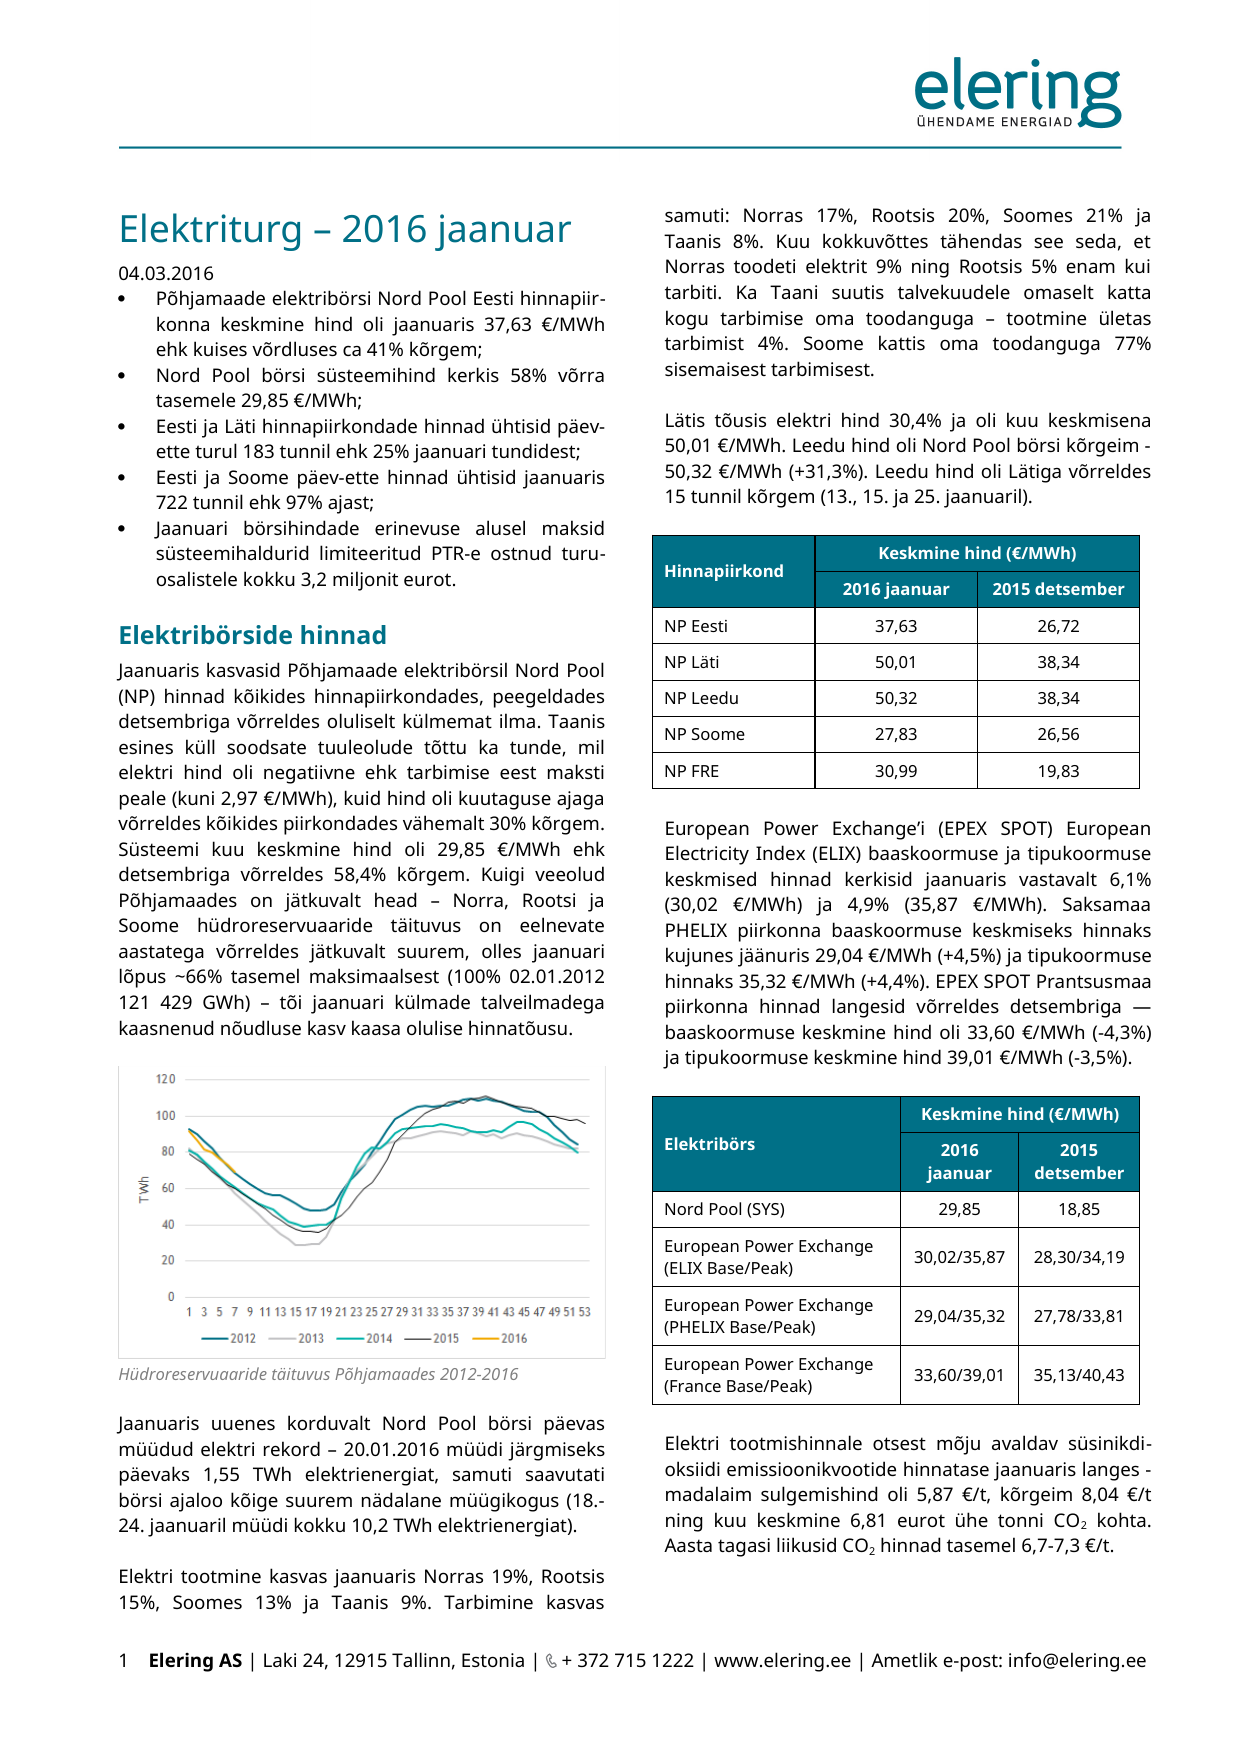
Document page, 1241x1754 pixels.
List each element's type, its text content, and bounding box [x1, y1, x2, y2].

table_cell 19,83 [978, 753, 1139, 788]
table_cell 30,02/35,87 [901, 1228, 1018, 1286]
table_header Hinnapiirkond [653, 536, 814, 607]
text Jaanuaris uuenes korduvalt Nord Pool börsi päevas müüdud elektri rekord – 20.01.2016 müüdi järgmiseks päevaks 1,55 TWh elektrienergiat, samuti saavutati börsi ajaloo kõige suurem nädalane müügikogus (18.-24. jaanuaril müüdi kokku 10,2 TWh elektrienergiat). [118, 1411, 605, 1538]
list Nord Pool börsi süsteemihind kerkis 58% võrra tasemele 29,85 €/MWh; [118, 362, 605, 413]
table_cell 28,30/34,19 [1019, 1228, 1139, 1286]
table_cell Nord Pool (SYS) [653, 1192, 900, 1227]
list Eesti ja Läti hinnapiirkondade hinnad ühtisid päev-ette turul 183 tunnil ehk 25% jaanuari tundidest; [118, 413, 605, 464]
table_cell 2016 jaanuar [816, 572, 977, 607]
table_cell 30,99 [816, 753, 977, 788]
picture [118, 1066, 606, 1359]
table_cell NP Soome [653, 717, 814, 752]
list Jaanuari börsihindade erinevuse alusel maksid süsteemihaldurid limiteeritud PTR-e ostnud turuosalistele kokku 3,2 miljonit eurot. [118, 515, 605, 592]
table_cell European Power Exchange (France Base/Peak) [653, 1346, 900, 1404]
text Elektri tootmine kasvas jaanuaris Norras 19%, Rootsis 15%, Soomes 13% ja Taanis 9%. Tarbimine kasvas samuti: Norras 17%, Rootsis 20%, Soomes 21% ja Taanis 8%. Kuu kokkuvõttes tähendas see seda, et Norras toodeti elektrit 9% ning Rootsis 5% enam kui tarbiti. Ka Taani suutis talvekuudele omaselt katta kogu tarbimise oma toodanguga – tootmine ületas tarbimist 4%. Soome kattis oma toodanguga 77% sisemaisest tarbimisest. [664, 203, 1152, 381]
table_cell 50,32 [816, 681, 977, 716]
table_header Keskmine hind (€/MWh) [816, 536, 1139, 571]
table_cell NP Eesti [653, 608, 814, 643]
table_cell 38,34 [978, 644, 1139, 679]
table_cell 27,83 [816, 717, 977, 752]
table_cell 2016 jaanuar [901, 1133, 1018, 1191]
table_cell 37,63 [816, 608, 977, 643]
table_cell NP Leedu [653, 681, 814, 716]
table_cell European Power Exchange (PHELIX Base/Peak) [653, 1287, 900, 1345]
table_header Keskmine hind (€/MWh) [901, 1097, 1139, 1132]
table_cell 50,01 [816, 644, 977, 679]
text Lätis tõusis elektri hind 30,4% ja oli kuu keskmisena 50,01 €/MWh. Leedu hind oli Nord Pool börsi kõrgeim - 50,32 €/MWh (+31,3%). Leedu hind oli Lätiga võrreldes 15 tunnil kõrgem (13., 15. ja 25. jaanuaril). [664, 407, 1152, 509]
subtitle Elektribörside hinnad [118, 617, 605, 651]
table_cell 27,78/33,81 [1019, 1287, 1139, 1345]
table_cell 29,85 [901, 1192, 1018, 1227]
text Jaanuaris kasvasid Põhjamaade elektribörsil Nord Pool (NP) hinnad kõikides hinnapiirkondades, peegeldades detsembriga võrreldes oluliselt külmemat ilma. Taanis esines küll soodsate tuuleolude tõttu ka tunde, mil elektri hind oli negatiivne ehk tarbimise eest maksti peale (kuni 2,97 €/MWh), kuid hind oli kuutaguse ajaga võrreldes kõikides piirkondades vähemalt 30% kõrgem. Süsteemi kuu keskmine hind oli 29,85 €/MWh ehk detsembriga võrreldes 58,4% kõrgem. Kuigi veeolud Põhjamaades on jätkuvalt head – Norra, Rootsi ja Soome hüdroreservuaaride täituvus on eelnevate aastatega võrreldes jätkuvalt suurem, olles jaanuari lõpus ~66% tasemel maksimaalsest (100% 02.01.2012 121 429 GWh) – tõi jaanuari külmade talveilmadega kaasnenud nõudluse kasv kaasa olulise hinnatõusu. [118, 658, 605, 1040]
subtitle Elektriturg – 2016 jaanuar [118, 203, 605, 254]
table_cell NP FRE [653, 753, 814, 788]
text European Power Exchange’i (EPEX SPOT) European Electricity Index (ELIX) baaskoormuse ja tipukoormuse keskmised hinnad kerkisid jaanuaris vastavalt 6,1% (30,02 €/MWh) ja 4,9% (35,87 €/MWh). Saksamaa PHELIX piirkonna baaskoormuse keskmiseks hinnaks kujunes jäänuris 29,04 €/MWh (+4,5%) ja tipukoormuse hinnaks 35,32 €/MWh (+4,4%). EPEX SPOT Prantsusmaa piirkonna hinnad langesid võrreldes detsembriga — baaskoormuse keskmine hind oli 33,60 €/MWh (-4,3%) ja tipukoormuse keskmine hind 39,01 €/MWh (-3,5%). [664, 815, 1152, 1070]
list Eesti ja Soome päev-ette hinnad ühtisid jaanuaris 722 tunnil ehk 97% ajast; [118, 464, 605, 515]
list Põhjamaade elektribörsi Nord Pool Eesti hinnapiirkonna keskmine hind oli jaanuaris 37,63 €/MWh ehk kuises võrdluses ca 41% kõrgem; [118, 286, 605, 362]
table_cell 26,56 [978, 717, 1139, 752]
table_cell 2015 detsember [978, 572, 1139, 607]
table_header Elektribörs [653, 1097, 900, 1191]
table_cell 26,72 [978, 608, 1139, 643]
picture [1, 0, 1239, 162]
table_cell 38,34 [978, 681, 1139, 716]
table_cell 35,13/40,43 [1019, 1346, 1139, 1404]
table_cell European Power Exchange (ELIX Base/Peak) [653, 1228, 900, 1286]
table_cell 29,04/35,32 [901, 1287, 1018, 1345]
table_cell 2015 detsember [1019, 1133, 1139, 1191]
text Elektri tootmishinnale otsest mõju avaldav süsinikdioksiidi emissioonikvootide hinnatase jaanuaris langes - madalaim sulgemishind oli 5,87 €/t, kõrgeim 8,04 €/t ning kuu keskmine 6,81 eurot ühe tonni CO2 kohta. Aasta tagasi liikusid CO2 hinnad tasemel 6,7-7,3 €/t. [664, 1430, 1152, 1558]
table_cell 18,85 [1019, 1192, 1139, 1227]
text 04.03.2016 [118, 260, 605, 286]
text Hüdroreservuaaride täituvus Põhjamaades 2012-2016 [118, 1362, 605, 1385]
table_cell 33,60/39,01 [901, 1346, 1018, 1404]
table_cell NP Läti [653, 644, 814, 679]
